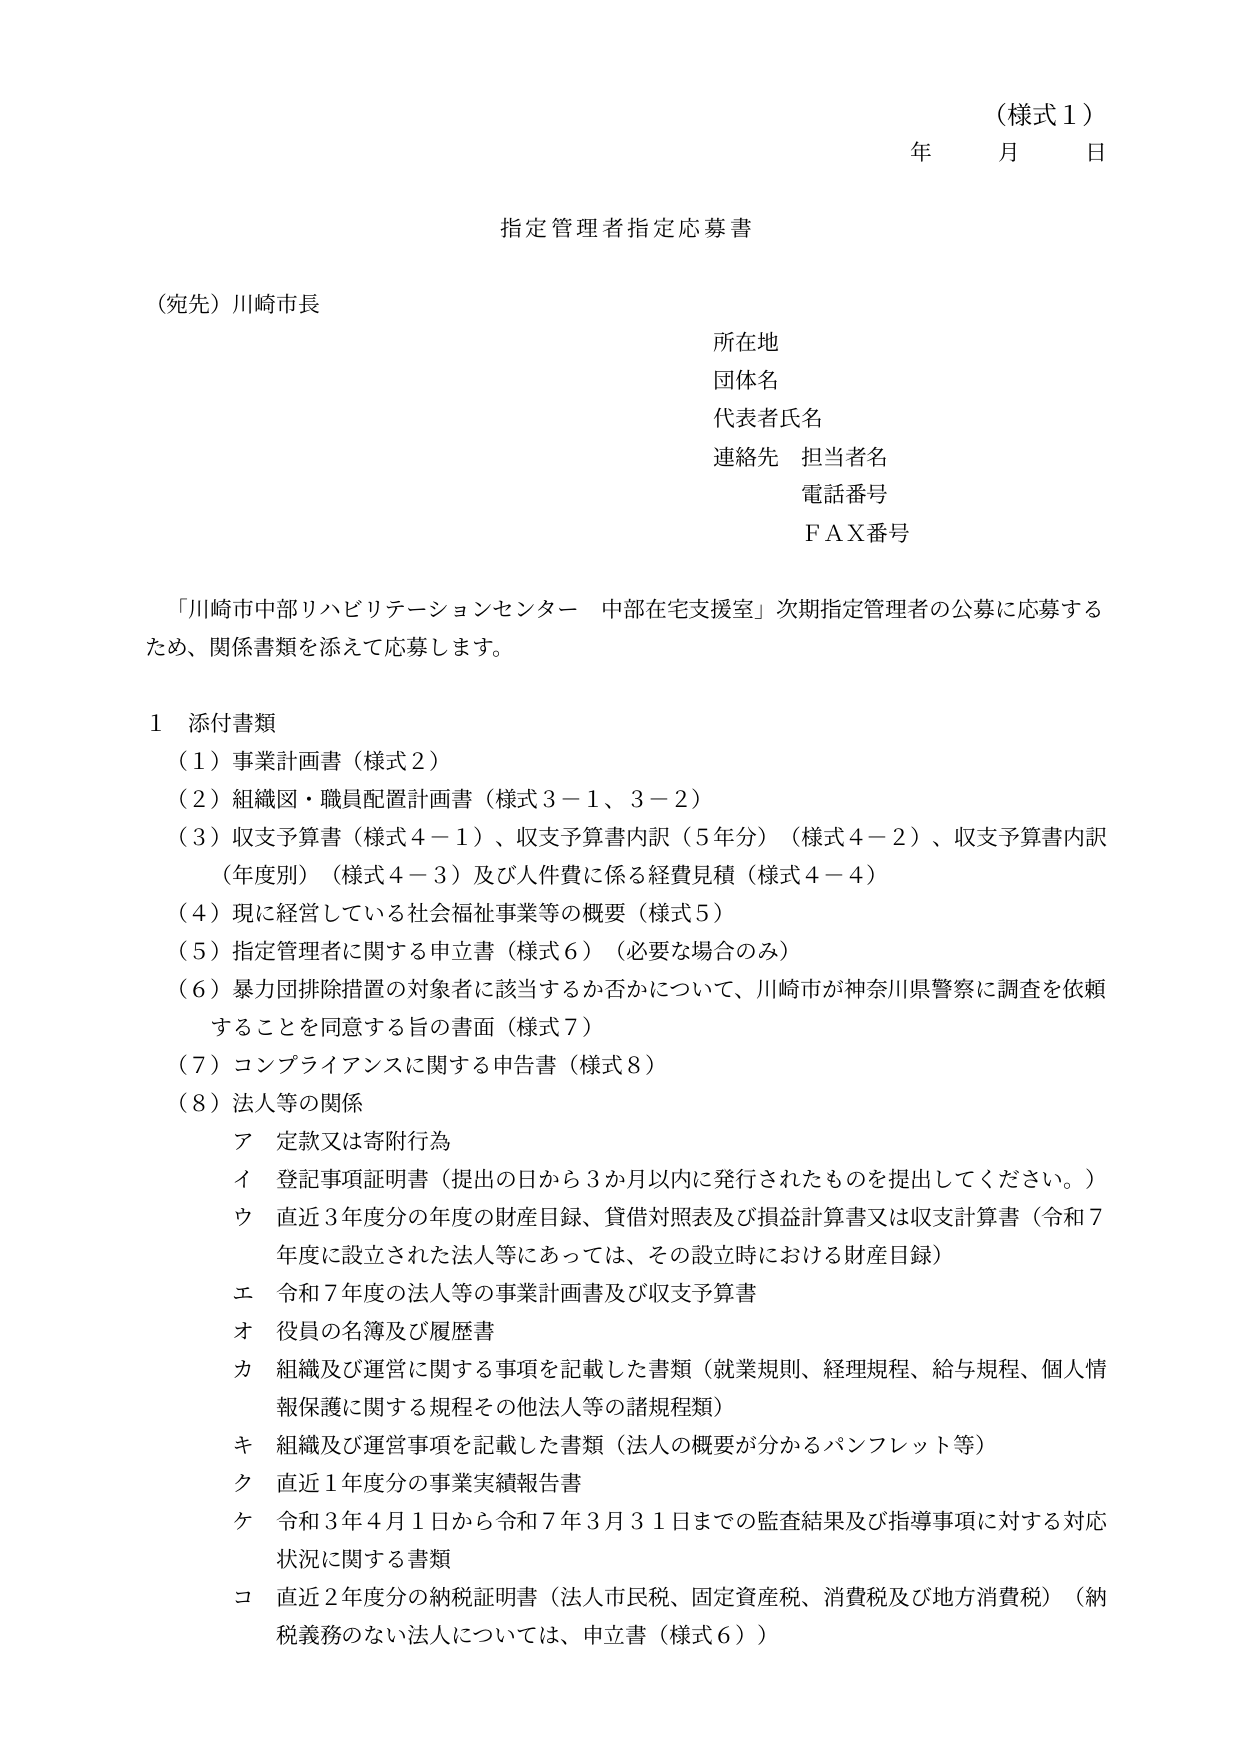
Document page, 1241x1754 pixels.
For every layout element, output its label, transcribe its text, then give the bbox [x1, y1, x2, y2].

text （７）コンプライアンスに関する申告書（様式８） [167, 1045, 1107, 1083]
text 電話番号 [145, 474, 1107, 512]
text 代表者氏名 [145, 398, 1107, 436]
text ウ 直近３年度分の年度の財産目録、貸借対照表及び損益計算書又は収支計算書（令和７年度に設立された法人等にあっては、その設立時における財産目録） [232, 1197, 1107, 1273]
text ＦＡＸ番号 [145, 512, 1107, 551]
text （１）事業計画書（様式２） [145, 741, 1107, 779]
text 「川崎市中部リハビリテーションセンター 中部在宅支援室」次期指定管理者の公募に応募するため、関係書類を添えて応募します。 [145, 588, 1107, 664]
text エ 令和７年度の法人等の事業計画書及び収支予算書 [145, 1273, 1107, 1311]
text コ 直近２年度分の納税証明書（法人市民税、固定資産税、消費税及び地方消費税）（納税義務のない法人については、申立書（様式６）） [232, 1577, 1107, 1653]
text （３）収支予算書（様式４－１）、収支予算書内訳（５年分）（様式４－２）、収支予算書内訳（年度別）（様式４－３）及び人件費に係る経費見積（様式４－４） [167, 817, 1107, 893]
text （８）法人等の関係 [145, 1083, 1107, 1121]
text （２）組織図・職員配置計画書（様式３－１、３－２） [145, 779, 1107, 817]
text （宛先）川崎市長 [145, 284, 1107, 322]
text イ 登記事項証明書（提出の日から３か月以内に発行されたものを提出してください。） [145, 1159, 1107, 1197]
text （５）指定管理者に関する申立書（様式６）（必要な場合のみ） [145, 931, 1107, 969]
text （４）現に経営している社会福祉事業等の概要（様式５） [167, 893, 1107, 931]
text 連絡先 担当者名 [145, 436, 1107, 474]
text ク 直近１年度分の事業実績報告書 [145, 1463, 1107, 1501]
text 指定管理者指定応募書 [145, 208, 1107, 246]
text 団体名 [145, 360, 1107, 398]
text カ 組織及び運営に関する事項を記載した書類（就業規則、経理規程、給与規程、個人情報保護に関する規程その他法人等の諸規程類） [232, 1349, 1107, 1425]
text 年 月 日 [145, 132, 1107, 170]
text （６）暴力団排除措置の対象者に該当するか否かについて、川崎市が神奈川県警察に調査を依頼することを同意する旨の書面（様式７） [167, 969, 1107, 1045]
text １ 添付書類 [145, 703, 1107, 741]
text オ 役員の名簿及び履歴書 [145, 1311, 1107, 1349]
text ア 定款又は寄附行為 [145, 1121, 1107, 1159]
text 所在地 [145, 322, 1107, 360]
text （様式１） [145, 94, 1107, 132]
text ケ 令和３年４月１日から令和７年３月３１日までの監査結果及び指導事項に対する対応状況に関する書類 [232, 1501, 1107, 1577]
text キ 組織及び運営事項を記載した書類（法人の概要が分かるパンフレット等） [145, 1425, 1107, 1463]
